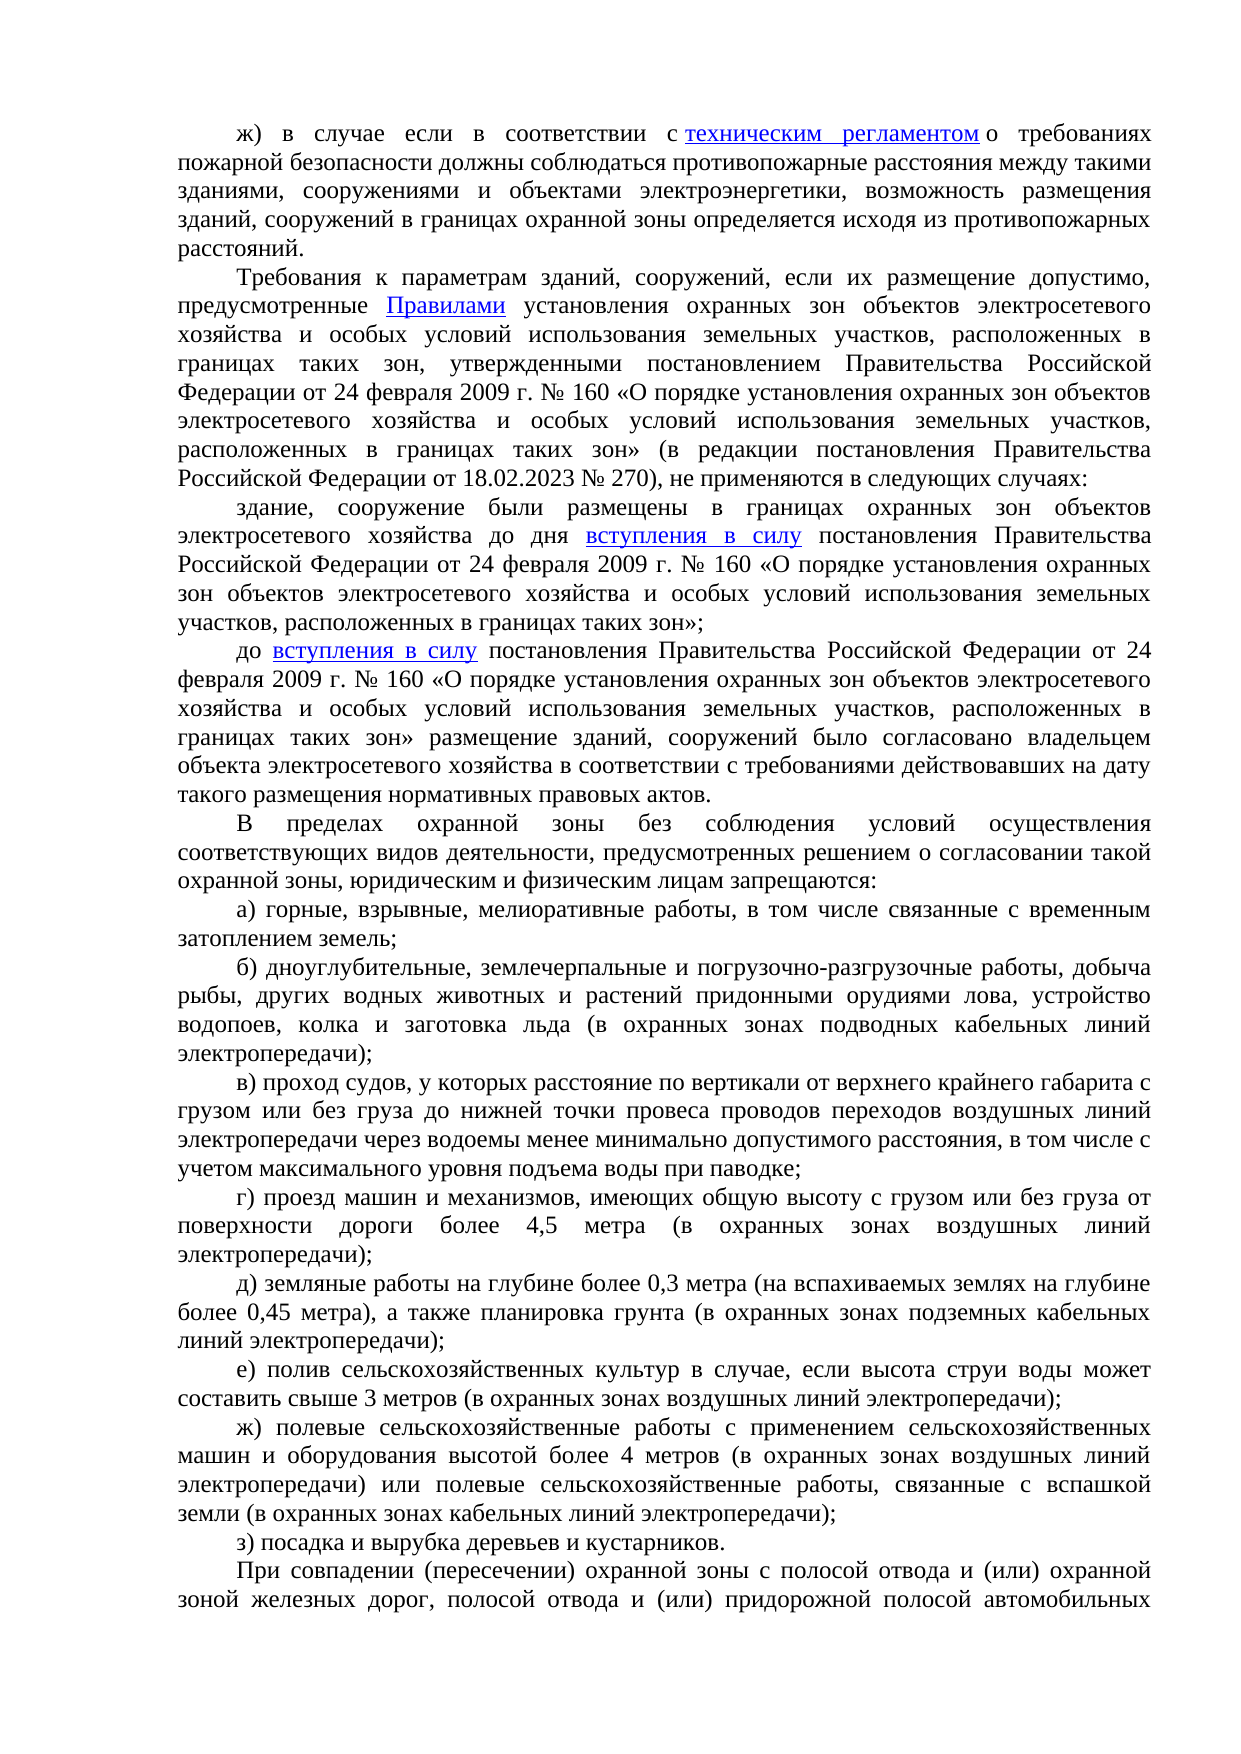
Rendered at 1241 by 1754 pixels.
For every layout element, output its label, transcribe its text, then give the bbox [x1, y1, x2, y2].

text ж) в случае если в соответствии с техническим регламентом о требованиях пожарной безопасности должны соблюдаться противопожарные расстояния между такими зданиями, сооружениями и объектами электроэнергетики, возможность размещения зданий, сооружений в границах охранной зоны определяется исходя из противопожарных расстояний. [177, 118, 1152, 262]
text Требования к параметрам зданий, сооружений, если их размещение допустимо, предусмотренные Правилами установления охранных зон объектов электросетевого хозяйства и особых условий использования земельных участков, расположенных в границах таких зон, утвержденными постановлением Правительства Российской Федерации от 24 февраля 2009 г. № 160 «О порядке установления охранных зон объектов электросетевого хозяйства и особых условий использования земельных участков, расположенных в границах таких зон» (в редакции постановления Правительства Российской Федерации от 18.02.2023 № 270), не применяются в следующих случаях: [177, 262, 1152, 492]
text в) проход судов, у которых расстояние по вертикали от верхнего крайнего габарита с грузом или без груза до нижней точки провеса проводов переходов воздушных линий электропередачи через водоемы менее минимально допустимого расстояния, в том числе с учетом максимального уровня подъема воды при паводке; [177, 1067, 1152, 1182]
text б) дноуглубительные, землечерпальные и погрузочно-разгрузочные работы, добыча рыбы, других водных животных и растений придонными орудиями лова, устройство водопоев, колка и заготовка льда (в охранных зонах подводных кабельных линий электропередачи); [177, 952, 1152, 1067]
text д) земляные работы на глубине более 0,3 метра (на вспахиваемых землях на глубине более 0,45 метра), а также планировка грунта (в охранных зонах подземных кабельных линий электропередачи); [177, 1268, 1152, 1354]
text В пределах охранной зоны без соблюдения условий осуществления соответствующих видов деятельности, предусмотренных решением о согласовании такой охранной зоны, юридическим и физическим лицам запрещаются: [177, 808, 1152, 894]
text а) горные, взрывные, мелиоративные работы, в том числе связанные с временным затоплением земель; [177, 894, 1152, 952]
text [177, 1556, 1152, 1613]
text е) полив сельскохозяйственных культур в случае, если высота струи воды может составить свыше 3 метров (в охранных зонах воздушных линий электропередачи); [177, 1354, 1152, 1412]
text з) посадка и вырубка деревьев и кустарников. [177, 1527, 1152, 1556]
text ж) полевые сельскохозяйственные работы с применением сельскохозяйственных машин и оборудования высотой более 4 метров (в охранных зонах воздушных линий электропередачи) или полевые сельскохозяйственные работы, связанные с вспашкой земли (в охранных зонах кабельных линий электропередачи); [177, 1412, 1152, 1527]
text до вступления в силу постановления Правительства Российской Федерации от 24 февраля 2009 г. № 160 «О порядке установления охранных зон объектов электросетевого хозяйства и особых условий использования земельных участков, расположенных в границах таких зон» размещение зданий, сооружений было согласовано владельцем объекта электросетевого хозяйства в соответствии с требованиями действовавших на дату такого размещения нормативных правовых актов. [177, 636, 1152, 808]
text здание, сооружение были размещены в границах охранных зон объектов электросетевого хозяйства до дня вступления в силу постановления Правительства Российской Федерации от 24 февраля 2009 г. № 160 «О порядке установления охранных зон объектов электросетевого хозяйства и особых условий использования земельных участков, расположенных в границах таких зон»; [177, 492, 1152, 636]
text г) проезд машин и механизмов, имеющих общую высоту с грузом или без груза от поверхности дороги более 4,5 метра (в охранных зонах воздушных линий электропередачи); [177, 1182, 1152, 1268]
